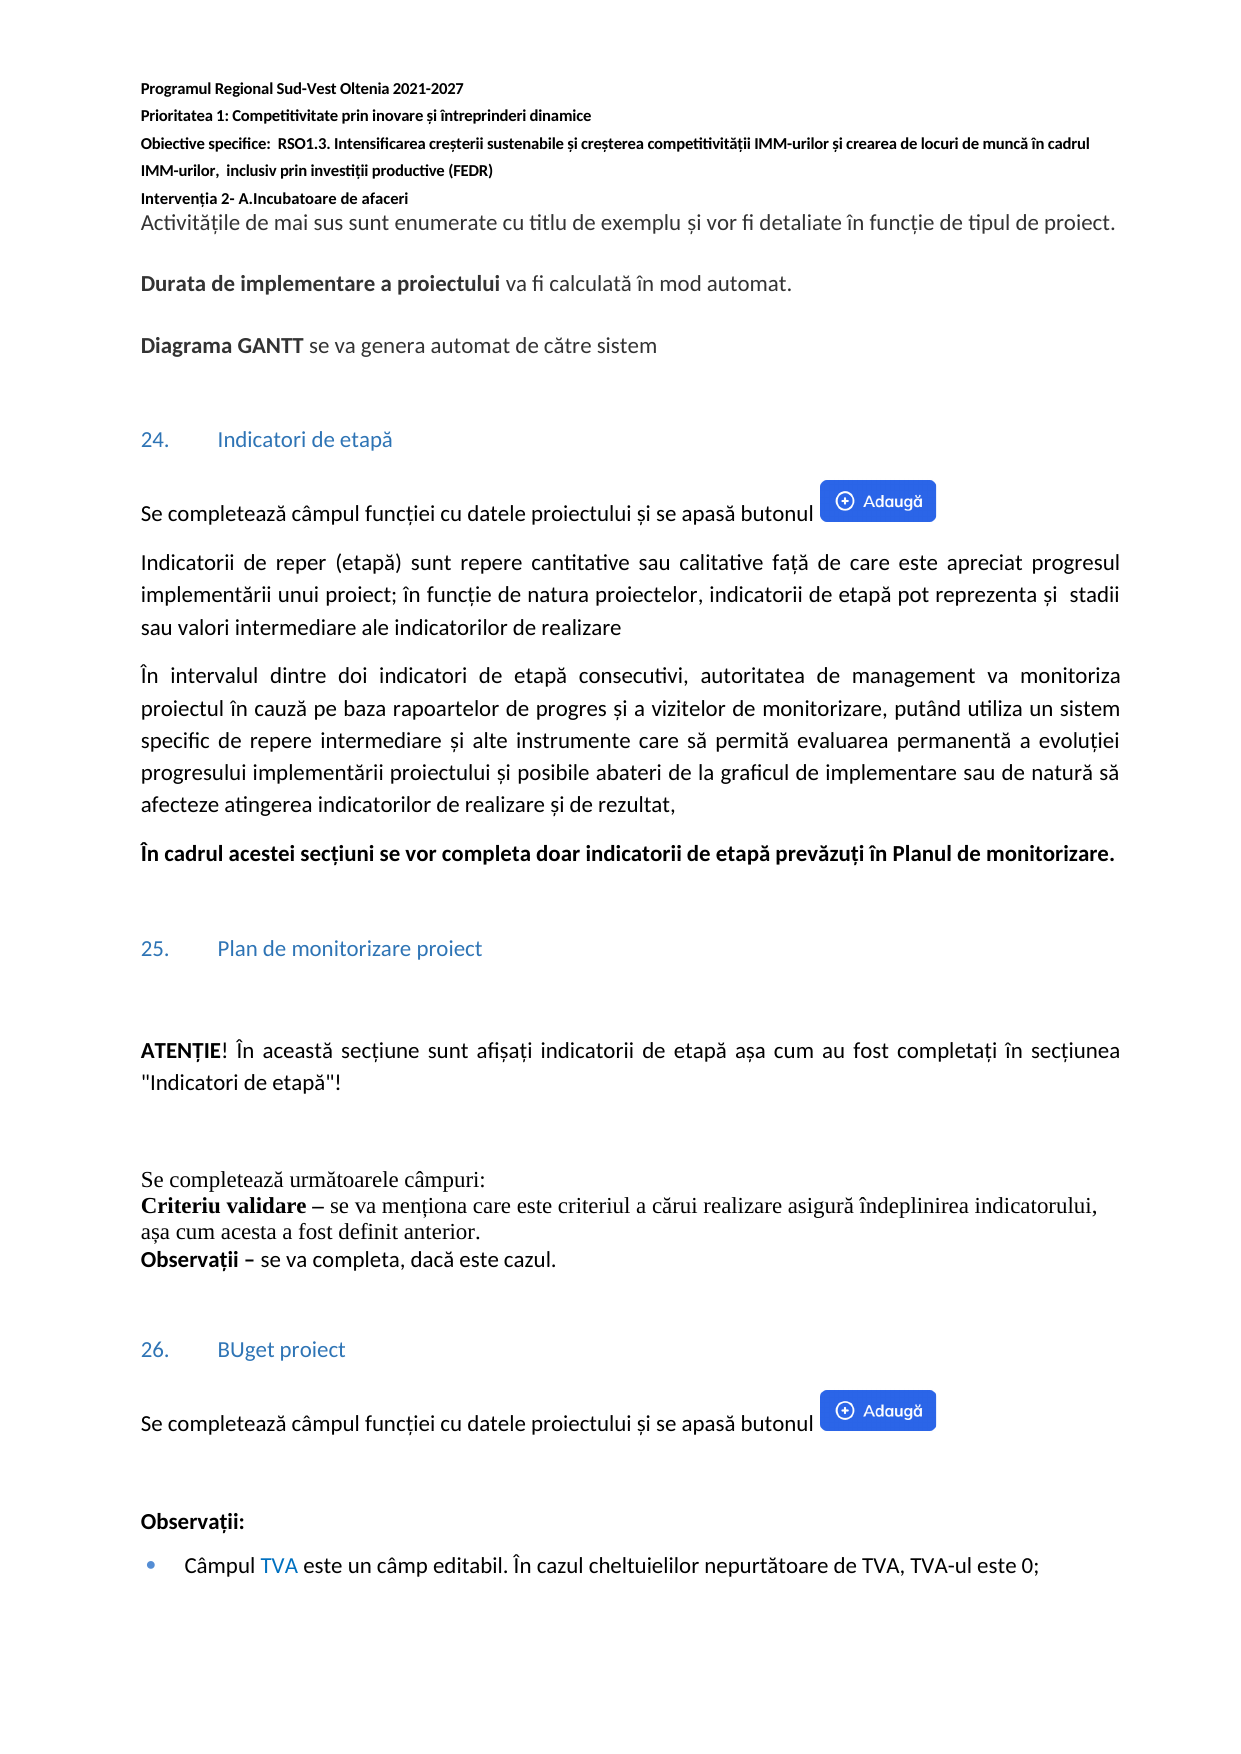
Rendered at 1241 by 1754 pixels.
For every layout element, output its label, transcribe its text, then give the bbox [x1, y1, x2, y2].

text Activitățile de mai sus sunt enumerate cu titlu de exemplu şi vor fi detaliate în funcție de tipul de proiect. [141, 208, 1122, 236]
subtitle Plan de monitorizare proiect [141, 934, 1122, 962]
text Durata de implementare a proiectului va fi calculată în mod automat. [141, 269, 1122, 298]
text ATENȚIE! În această secțiune sunt afișați indicatorii de etapă așa cum au fost completați în secțiunea "Indicatori de etapă"! [141, 1036, 1122, 1096]
text Observaţii – se va completa, dacă este cazul. [141, 1245, 1122, 1273]
text Indicatorii de reper (etapă) sunt repere cantitative sau calitative față de care este apreciat progresul implementării unui proiect; în funcție de natura proiectelor, indicatorii de etapă pot reprezenta și stadii sau valori intermediare ale indicatorilor de realizare [141, 548, 1122, 641]
text În intervalul dintre doi indicatori de etapă consecutivi, autoritatea de management va monitoriza proiectul în cauză pe baza rapoartelor de progres și a vizitelor de monitorizare, putând utiliza un sistem specific de repere intermediare și alte instrumente care să permită evaluarea permanentă a evoluției progresului implementării proiectului și posibile abateri de la graficul de implementare sau de natură să afecteze atingerea indicatorilor de realizare și de rezultat, [141, 662, 1122, 818]
list Câmpul TVA este un câmp editabil. În cazul cheltuielilor nepurtătoare de TVA, TVA-ul este 0; [147, 1552, 1122, 1580]
subtitle Indicatori de etapă [141, 426, 1122, 454]
text Se completează următoarele câmpuri: [141, 1166, 1122, 1192]
text În cadrul acestei secțiuni se vor completa doar indicatorii de etapă prevăzuți în Planul de monitorizare. [141, 839, 1122, 867]
text Se completează câmpul funcției cu datele proiectului și se apasă butonul [141, 479, 1122, 528]
text Observații: [141, 1507, 1122, 1535]
subtitle BUget proiect [141, 1335, 1122, 1363]
text Diagrama GANTT se va genera automat de către sistem [141, 331, 1122, 359]
text Se completează câmpul funcției cu datele proiectului și se apasă butonul [141, 1388, 1122, 1437]
text Criteriu validare – se va menționa care este criteriul a cărui realizare asigură îndeplinirea indicatorului, așa cum acesta a fost definit anterior. [141, 1192, 1122, 1245]
